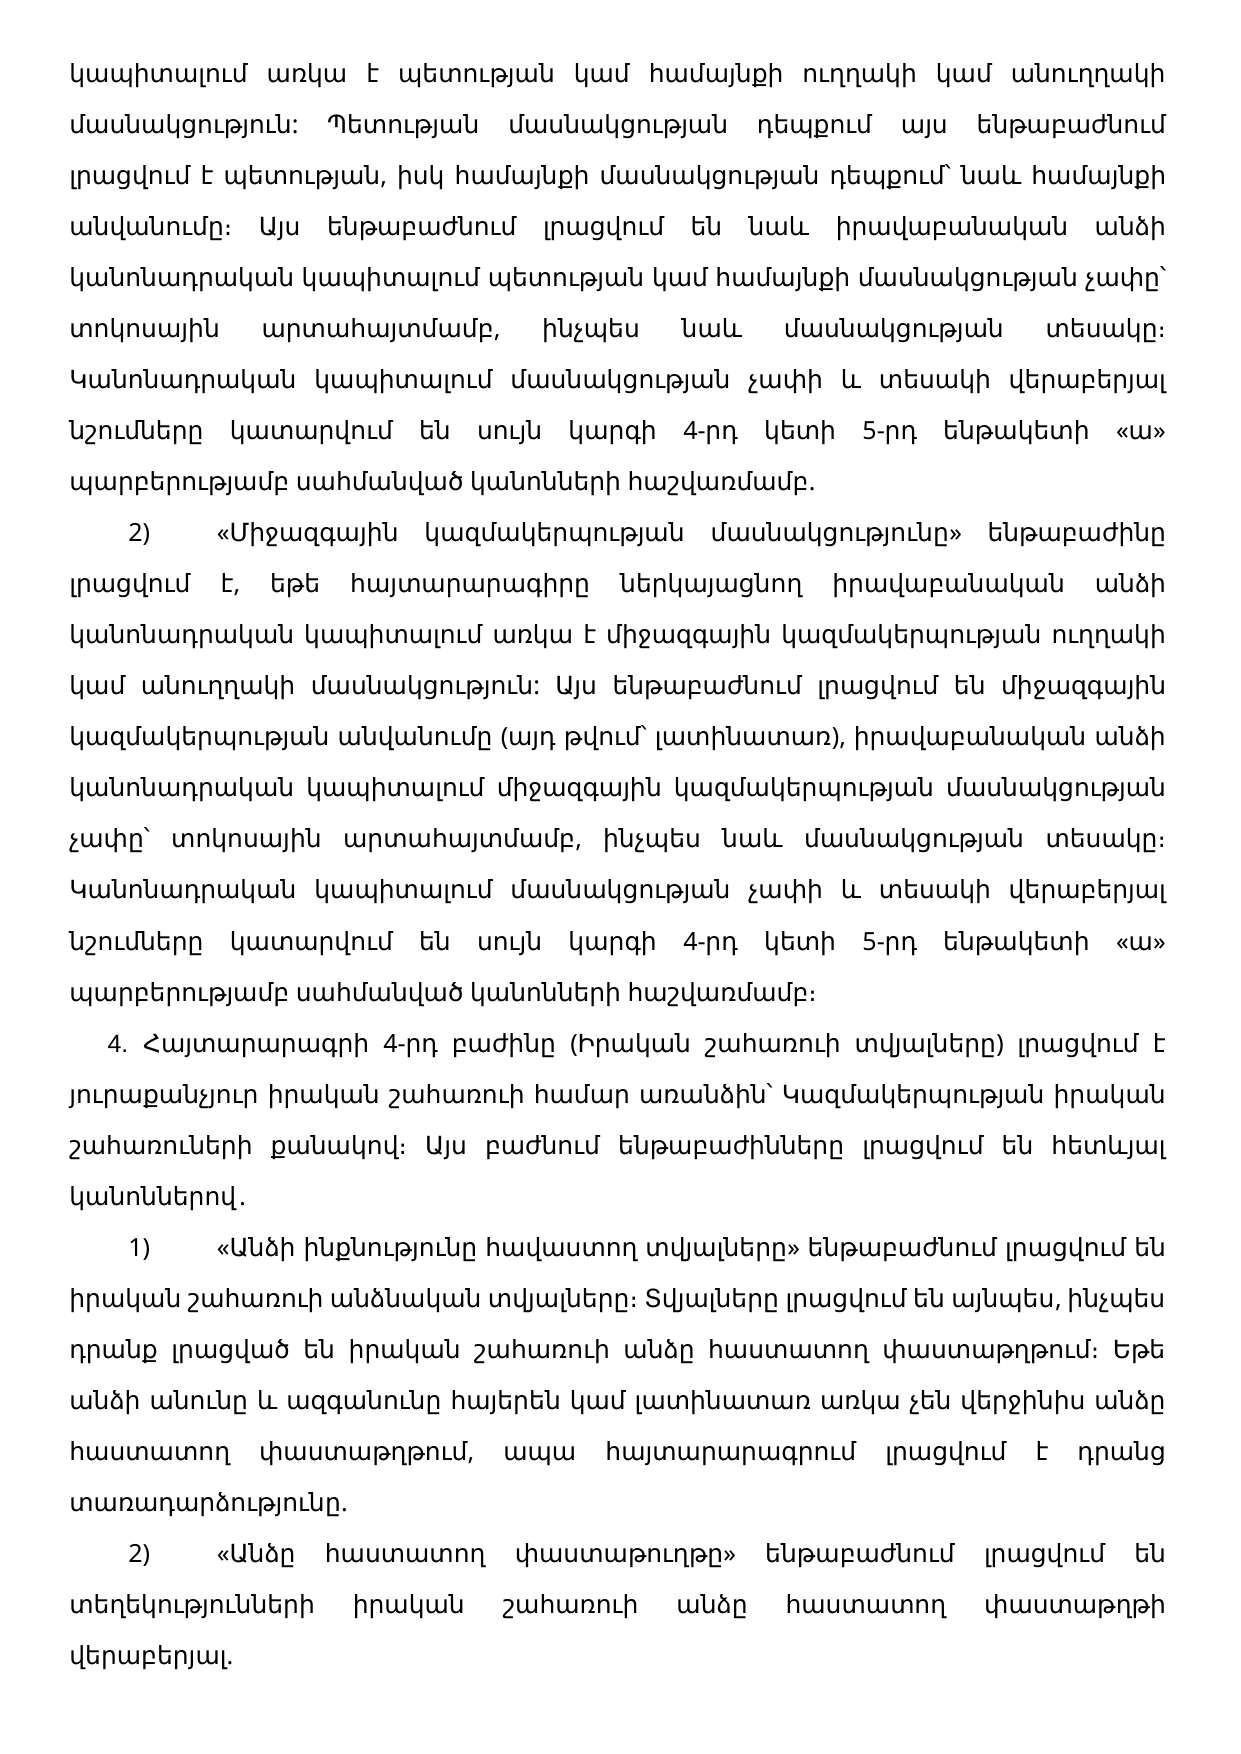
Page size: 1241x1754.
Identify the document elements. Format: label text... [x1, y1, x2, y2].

list «Անձը հաստատող փաստաթուղթը» ենթաբաժնում լրացվում են տեղեկությունների իրական շահառուի անձը հաստատող փաստաթղթի վերաբերյալ. [69, 1536, 1167, 1672]
list Հայտարարագրի 4-րդ բաժինը (Իրական շահառուի տվյալները) լրացվում է յուրաքանչյուր իրական շահառուի համար առանձին՝ Կազմակերպության իրական շահառուների քանակով։ Այս բաժնում ենթաբաժինները լրացվում են հետևյալ կանոններով․ [69, 1025, 1167, 1212]
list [69, 56, 1167, 498]
list «Միջազգային կազմակերպության մասնակցությունը» ենթաբաժինը լրացվում է, եթե հայտարարագիրը ներկայացնող իրավաբանական անձի կանոնադրական կապիտալում առկա է միջազգային կազմակերպության ուղղակի կամ անուղղակի մասնակցություն: Այս ենթաբաժնում լրացվում են միջազգային կազմակերպության անվանումը (այդ թվում՝ լատինատառ), իրավաբանական անձի կանոնադրական կապիտալում միջազգային կազմակերպության մասնակցության չափը՝ տոկոսային արտահայտմամբ, ինչպես նաև մասնակցության տեսակը։ Կանոնադրական կապիտալում մասնակցության չափի և տեսակի վերաբերյալ նշումները կատարվում են սույն կարգի 4-րդ կետի 5-րդ ենթակետի «ա» պարբերությամբ սահմանված կանոնների հաշվառմամբ։ [69, 515, 1167, 1008]
list «Անձի ինքնությունը հավաստող տվյալները» ենթաբաժնում լրացվում են իրական շահառուի անձնական տվյալները։ Տվյալները լրացվում են այնպես, ինչպես դրանք լրացված են իրական շահառուի անձը հաստատող փաստաթղթում։ Եթե անձի անունը և ազգանունը հայերեն կամ լատինատառ առկա չեն վերջինիս անձը հաստատող փաստաթղթում, ապա հայտարարագրում լրացվում է դրանց տառադարձությունը. [69, 1229, 1167, 1519]
